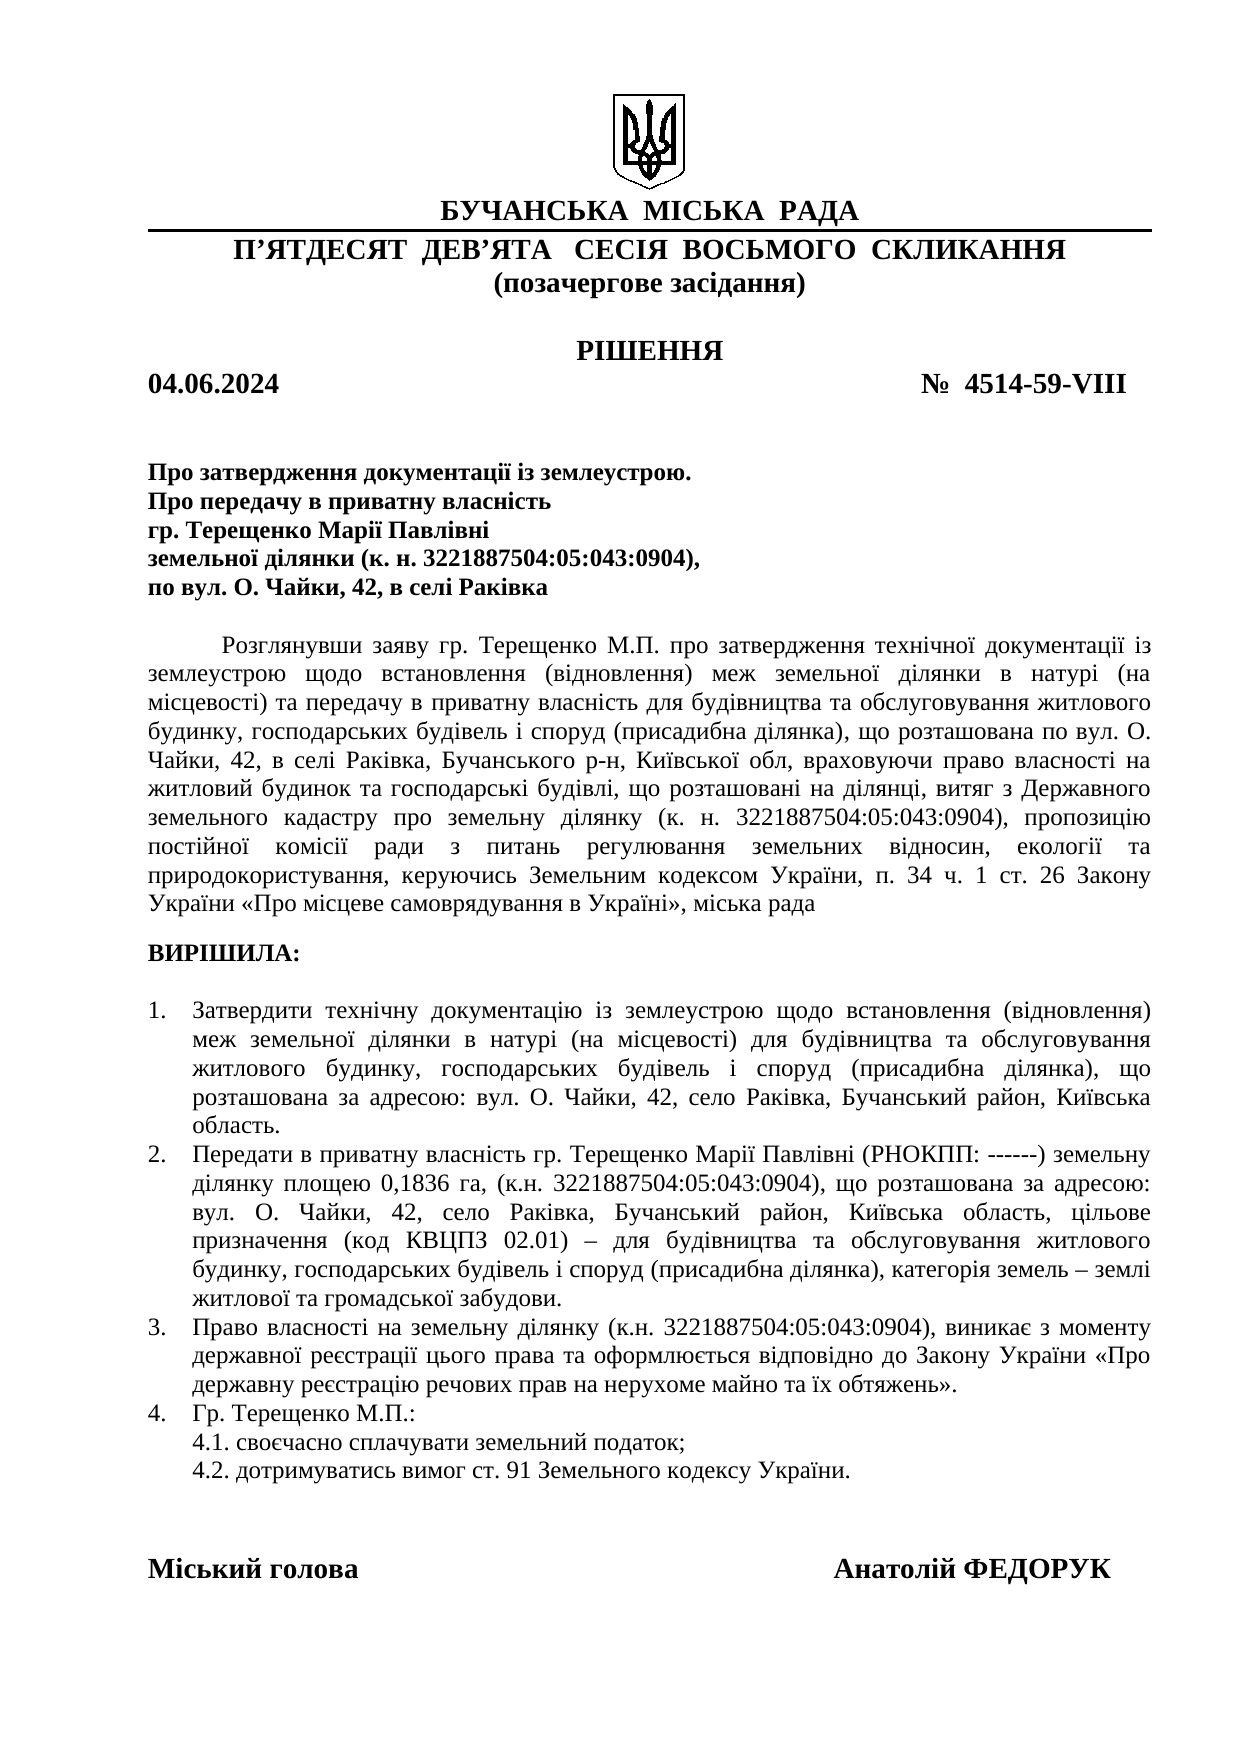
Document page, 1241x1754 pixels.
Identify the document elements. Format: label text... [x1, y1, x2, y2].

text БУЧАНСЬКА МІСЬКА РАДА [148, 193, 1152, 229]
text (позачергове засідання) [148, 266, 1152, 299]
text П’ЯТДЕСЯТ ДЕВ’ЯТА СЕСІЯ ВОСЬМОГО СКЛИКАННЯ [148, 232, 1152, 266]
text Розглянувши заяву гр. Терещенко М.П. про затвердження технічної документації із землеустрою щодо встановлення (відновлення) меж земельної ділянки в натурі (на місцевості) та передачу в приватну власність для будівництва та обслуговування житлового будинку, господарських будівель і споруд (присадибна ділянка), що розташована по вул. О. Чайки, 42, в селі Раківка, Бучанського р-н, Київської обл, враховуючи право власності на житловий будинок та господарські будівлі, що розташовані на ділянці, витяг з Державного земельного кадастру про земельну ділянку (к. н. 3221887504:05:043:0904), пропозицію постійної комісії ради з питань регулювання земельних відносин, екології та природокористування, керуючись Земельним кодексом України, п. 34 ч. 1 ст. 26 Закону України «Про місцеве самоврядування в Україні», міська рада [148, 630, 1152, 917]
list Затвердити технічну документацію із землеустрою щодо встановлення (відновлення) меж земельної ділянки в натурі (на місцевості) для будівництва та обслуговування житлового будинку, господарських будівель і споруд (присадибна ділянка), що розташована за адресою: вул. О. Чайки, 42, село Раківка, Бучанський район, Київська область. [148, 996, 1152, 1139]
text ВИРІШИЛА: [148, 938, 1152, 967]
text по вул. О. Чайки, 42, в селі Раківка [148, 572, 1152, 601]
text 04.06.2024 № 4514-59-VІІІ [148, 366, 1152, 400]
list Право власності на земельну ділянку (к.н. 3221887504:05:043:0904), виникає з моменту державної реєстрації цього права та оформлюється відповідно до Закону України «Про державну реєстрацію речових прав на нерухоме майно та їх обтяжень». [148, 1312, 1152, 1398]
text гр. Терещенко Марії Павлівні [148, 515, 1152, 543]
text 4. Гр. Терещенко М.П.: [148, 1398, 1152, 1427]
text Про затвердження документації із землеустрою. [148, 457, 1152, 486]
text Про передачу в приватну власність [148, 486, 1152, 515]
text Міський голова Анатолій ФЕДОРУК [148, 1551, 1152, 1585]
text 4.1. своєчасно сплачувати земельний податок; [148, 1427, 1152, 1456]
text РІШЕННЯ [148, 333, 1152, 366]
text земельної ділянки (к. н. 3221887504:05:043:0904), [148, 543, 1152, 572]
text 4.2. дотримуватись вимог ст. 91 Земельного кодексу України. [148, 1456, 1152, 1484]
list Передати в приватну власність гр. Терещенко Марії Павлівні (РНОКПП: ------) земельну ділянку площею 0,1836 га, (к.н. 3221887504:05:043:0904), що розташована за адресою: вул. О. Чайки, 42, село Раківка, Бучанський район, Київська область, цільове призначення (код КВЦПЗ 02.01) – для будівництва та обслуговування житлового будинку, господарських будівель і споруд (присадибна ділянка), категорія земель – землі житлової та громадської забудови. [148, 1139, 1152, 1312]
